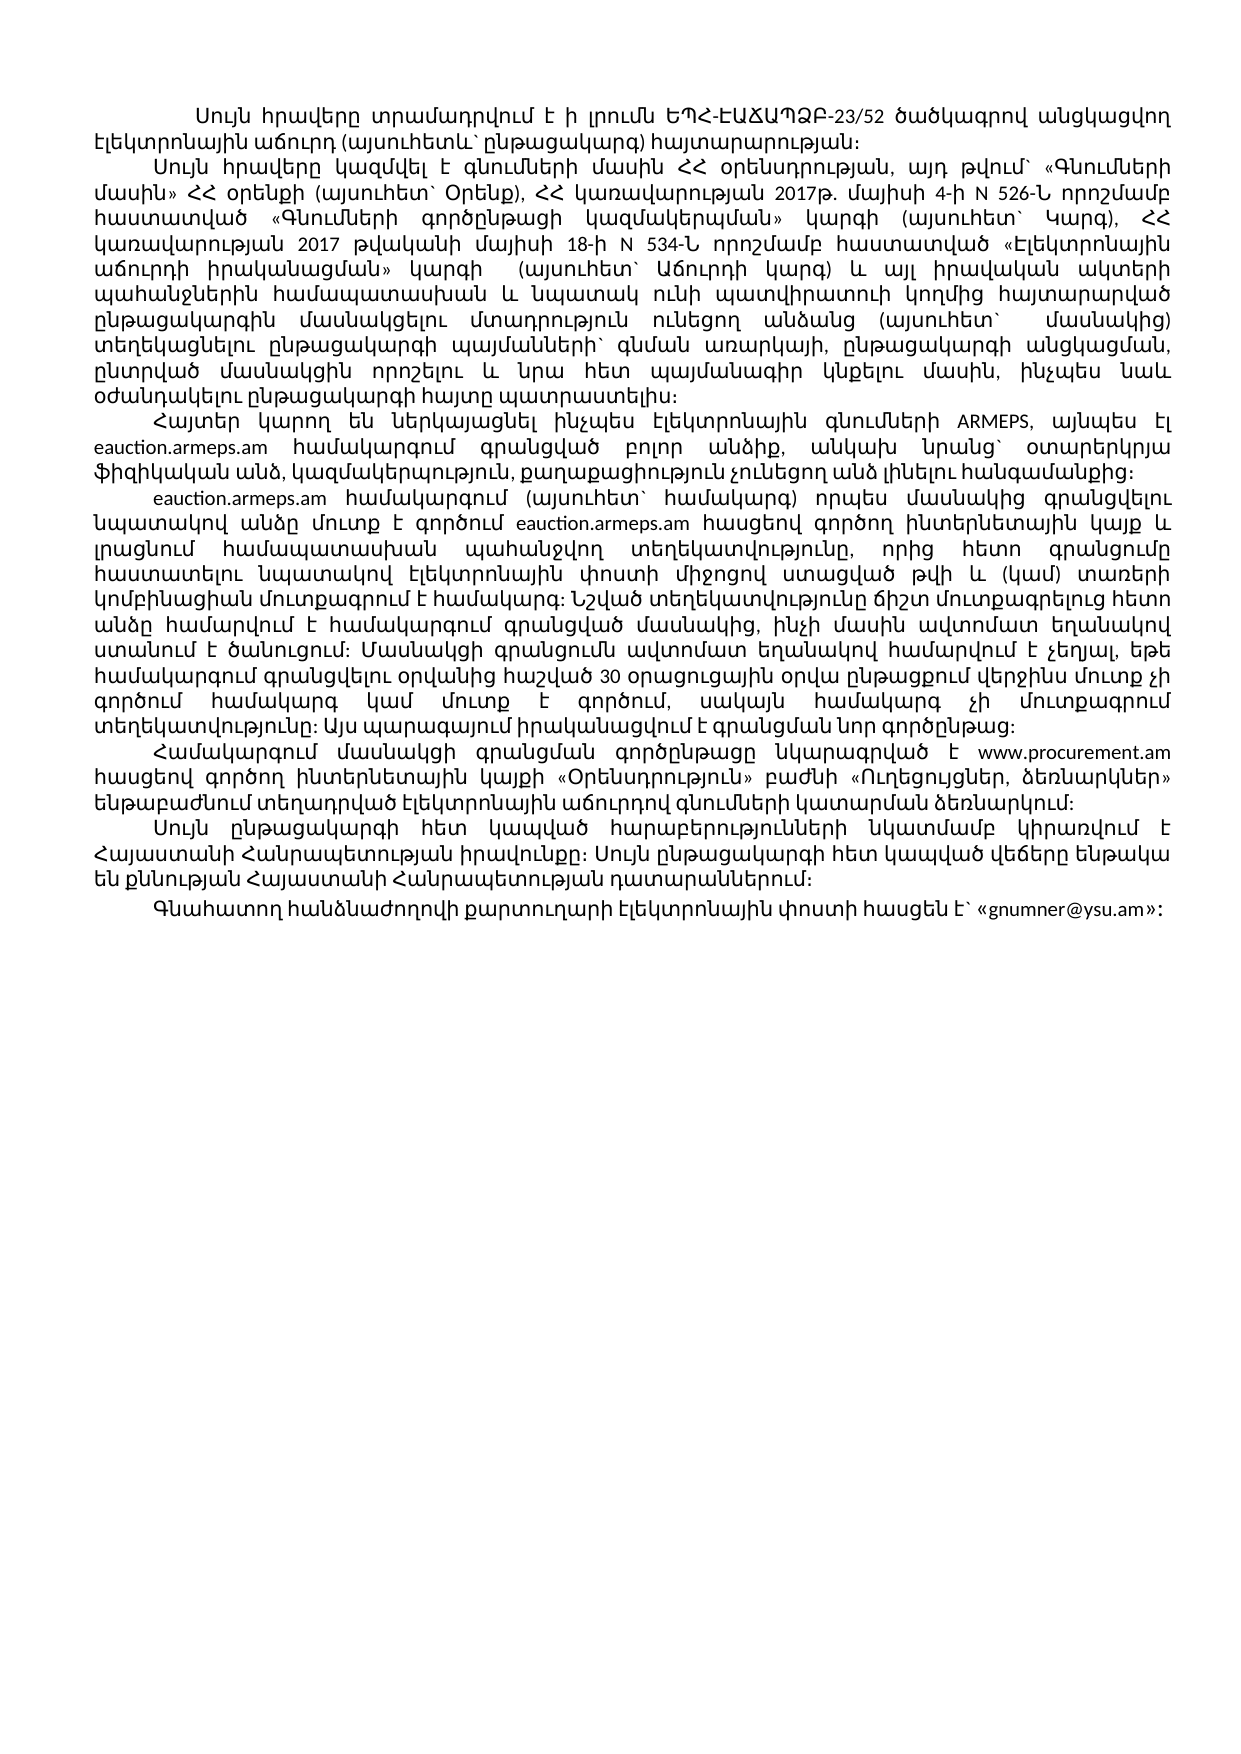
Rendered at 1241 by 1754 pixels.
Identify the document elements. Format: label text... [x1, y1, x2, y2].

text Համակարգում մասնակցի գրանցման գործընթացը նկարագրված է www.procurement.am հասցեով գործող ինտերնետային կայքի «Օրենսդրություն» բաժնի «Ուղեցույցներ, ձեռնարկներ» ենթաբաժնում տեղադրված էլեկտրոնային աճուրդով գնումների կատարման ձեռնարկում: [94, 739, 1171, 815]
text Հայտեր կարող են ներկայացնել ինչպես էլեկտրոնային գնումների ARMEPS, այնպես էլ eauction.armeps.am համակարգում գրանցված բոլոր անձիք, անկախ նրանց` օտարերկրյա ֆիզիկական անձ, կազմակերպություն, քաղաքացիություն չունեցող անձ լինելու հանգամանքից։ [94, 409, 1171, 485]
text eauction.armeps.am համակարգում (այսուհետ` համակարգ) որպես մասնակից գրանցվելու նպատակով անձը մուտք է գործում eauction.armeps.am հասցեով գործող ինտերնետային կայք և լրացնում համապատասխան պահանջվող տեղեկատվությունը, որից հետո գրանցումը հաստատելու նպատակով էլեկտրոնային փոստի միջոցով ստացված թվի և (կամ) տառերի կոմբինացիան մուտքագրում է համակարգ: Նշված տեղեկատվությունը ճիշտ մուտքագրելուց հետո անձը համարվում է համակարգում գրանցված մասնակից, ինչի մասին ավտոմատ եղանակով ստանում է ծանուցում: Մասնակցի գրանցումն ավտոմատ եղանակով համարվում է չեղյալ, եթե համակարգում գրանցվելու օրվանից հաշված 30 օրացուցային օրվա ընթացքում վերջինս մուտք չի գործում համակարգ կամ մուտք է գործում, սակայն համակարգ չի մուտքագրում տեղեկատվությունը: Այս պարագայում իրականացվում է գրանցման նոր գործընթաց: [94, 485, 1171, 739]
text Սույն ընթացակարգի հետ կապված հարաբերությունների նկատմամբ կիրառվում է Հայաստանի Հանրապետության իրավունքը։ Սույն ընթացակարգի հետ կապված վեճերը ենթակա են քննության Հայաստանի Հանրապետության դատարաններում։ [94, 815, 1171, 892]
text Սույն հրավերը տրամադրվում է ի լրումն ԵՊՀ-ԷԱՃԱՊՁԲ-23/52 ծածկագրով անցկացվող էլեկտրոնային աճուրդ (այսուհետև` ընթացակարգ) հայտարարության։ [94, 104, 1171, 154]
text Գնահատող հանձնաժողովի քարտուղարի էլեկտրոնային փոստի հասցեն է` «gnumner@ysu.am»: [94, 892, 1171, 922]
text Սույն հրավերը կազմվել է գնումների մասին ՀՀ օրենսդրության, այդ թվում` «Գնումների մասին» ՀՀ օրենքի (այսուհետ` Օրենք), ՀՀ կառավարության 2017թ. մայիսի 4-ի N 526-Ն որոշմամբ հաստատված «Գնումների գործընթացի կազմակերպման» կարգի (այսուհետ` Կարգ), ՀՀ կառավարության 2017 թվականի մայիսի 18-ի N 534-Ն որոշմամբ հաստատված «Էլեկտրոնային աճուրդի իրականացման» կարգի (այսուհետ` Աճուրդի կարգ) և այլ իրավական ակտերի պահանջներին համապատասխան և նպատակ ունի պատվիրատուի կողմից հայտարարված ընթացակարգին մասնակցելու մտադրություն ունեցող անձանց (այսուհետ` մասնակից) տեղեկացնելու ընթացակարգի պայմանների` գնման առարկայի, ընթացակարգի անցկացման, ընտրված մասնակցին որոշելու և նրա հետ պայմանագիր կնքելու մասին, ինչպես նաև օժանդակելու ընթացակարգի հայտը պատրաստելիս։ [94, 154, 1171, 409]
